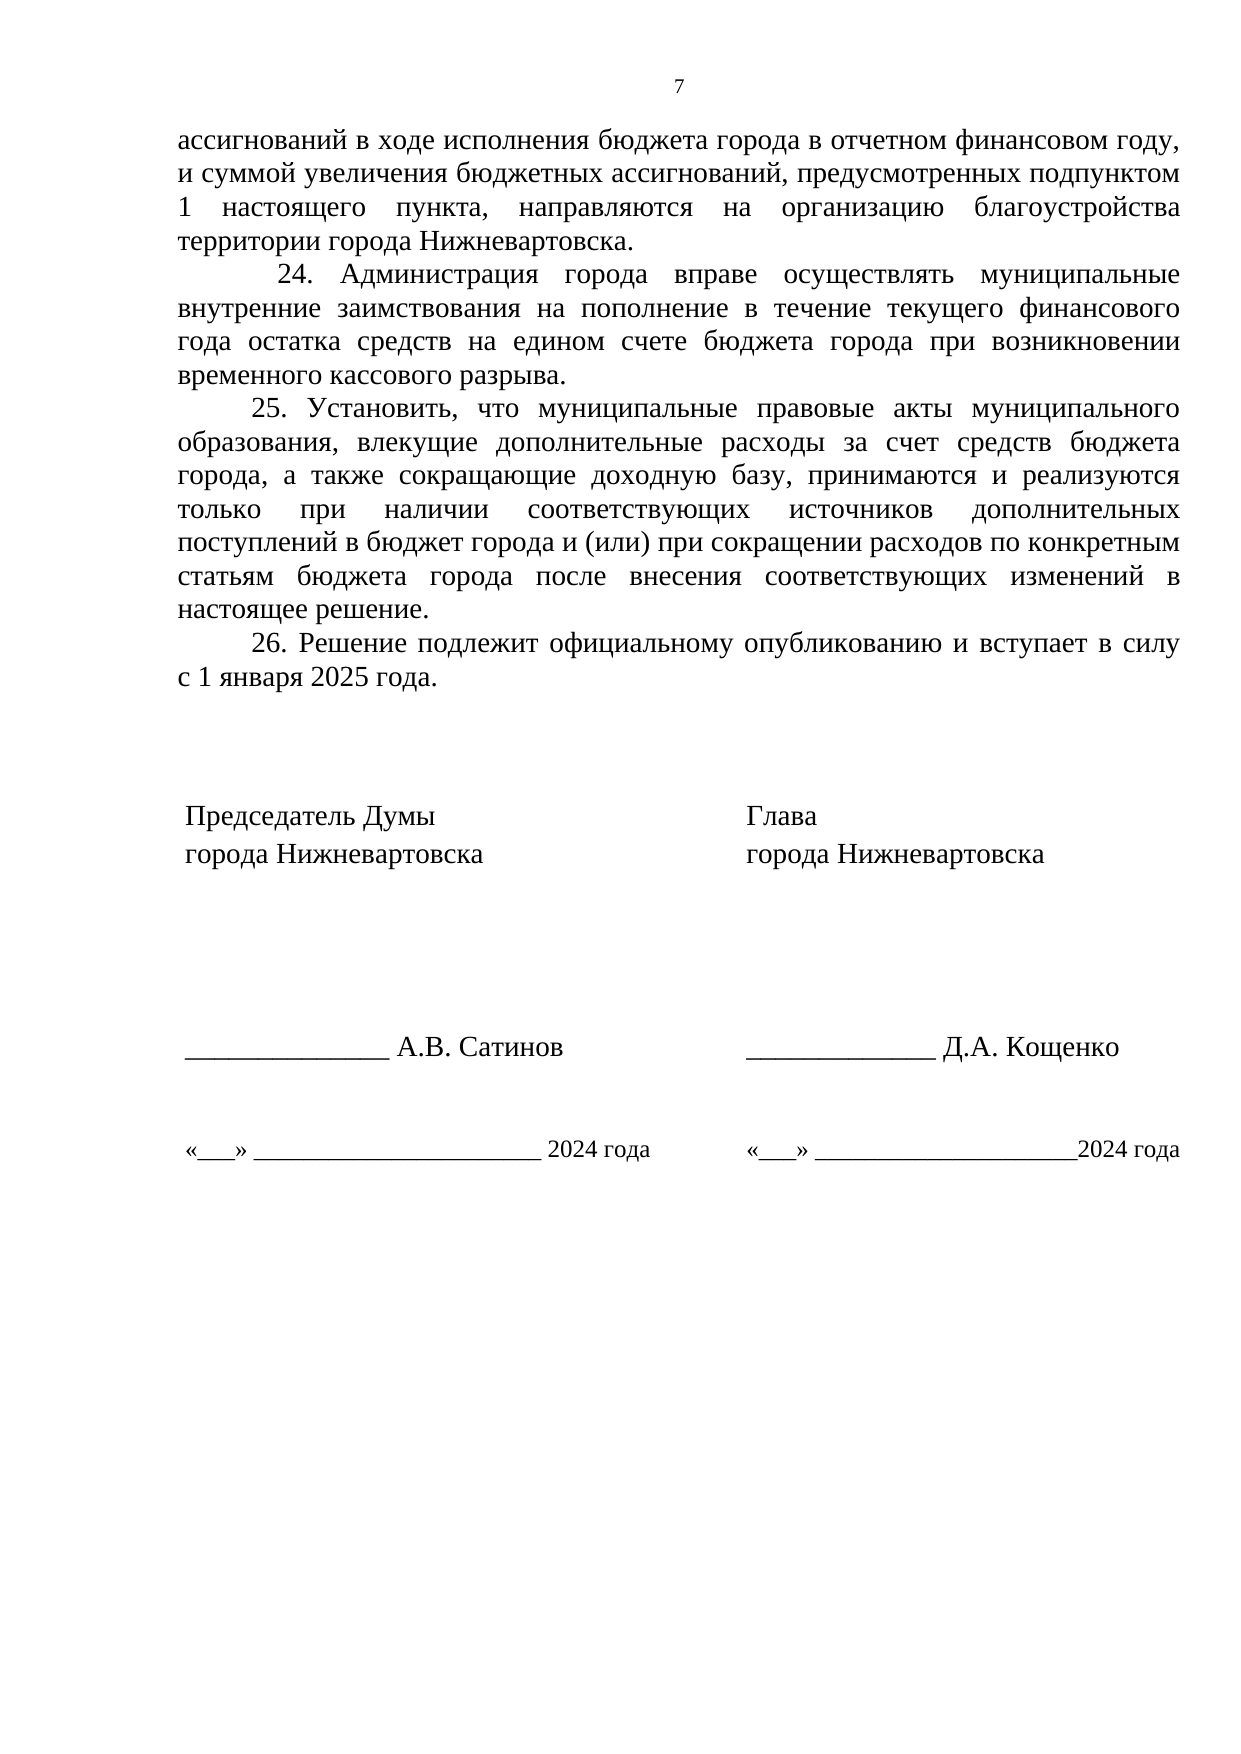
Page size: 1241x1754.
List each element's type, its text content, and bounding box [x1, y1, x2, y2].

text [177, 122, 1181, 256]
table_header Глава города Нижневартовска _____________ Д.А. Кощенко «___» _____________________2024 года [735, 759, 1240, 1166]
table_header Председатель Думы города Нижневартовска ______________ А.В. Сатинов «___» _______________________ 2024 года [174, 759, 735, 1166]
text 26. Решение подлежит официальному опубликованию и вступает в силу с 1 января 2025 года. [177, 625, 1181, 692]
text 25. Установить, что муниципальные правовые акты муниципального образования, влекущие дополнительные расходы за счет средств бюджета города, а также сокращающие доходную базу, принимаются и реализуются только при наличии соответствующих источников дополнительных поступлений в бюджет города и (или) при сокращении расходов по конкретным статьям бюджета города после внесения соответствующих изменений в настоящее решение. [177, 390, 1181, 625]
text 24. Администрация города вправе осуществлять муниципальные внутренние заимствования на пополнение в течение текущего финансового года остатка средств на едином счете бюджета города при возникновении временного кассового разрыва. [177, 256, 1181, 390]
